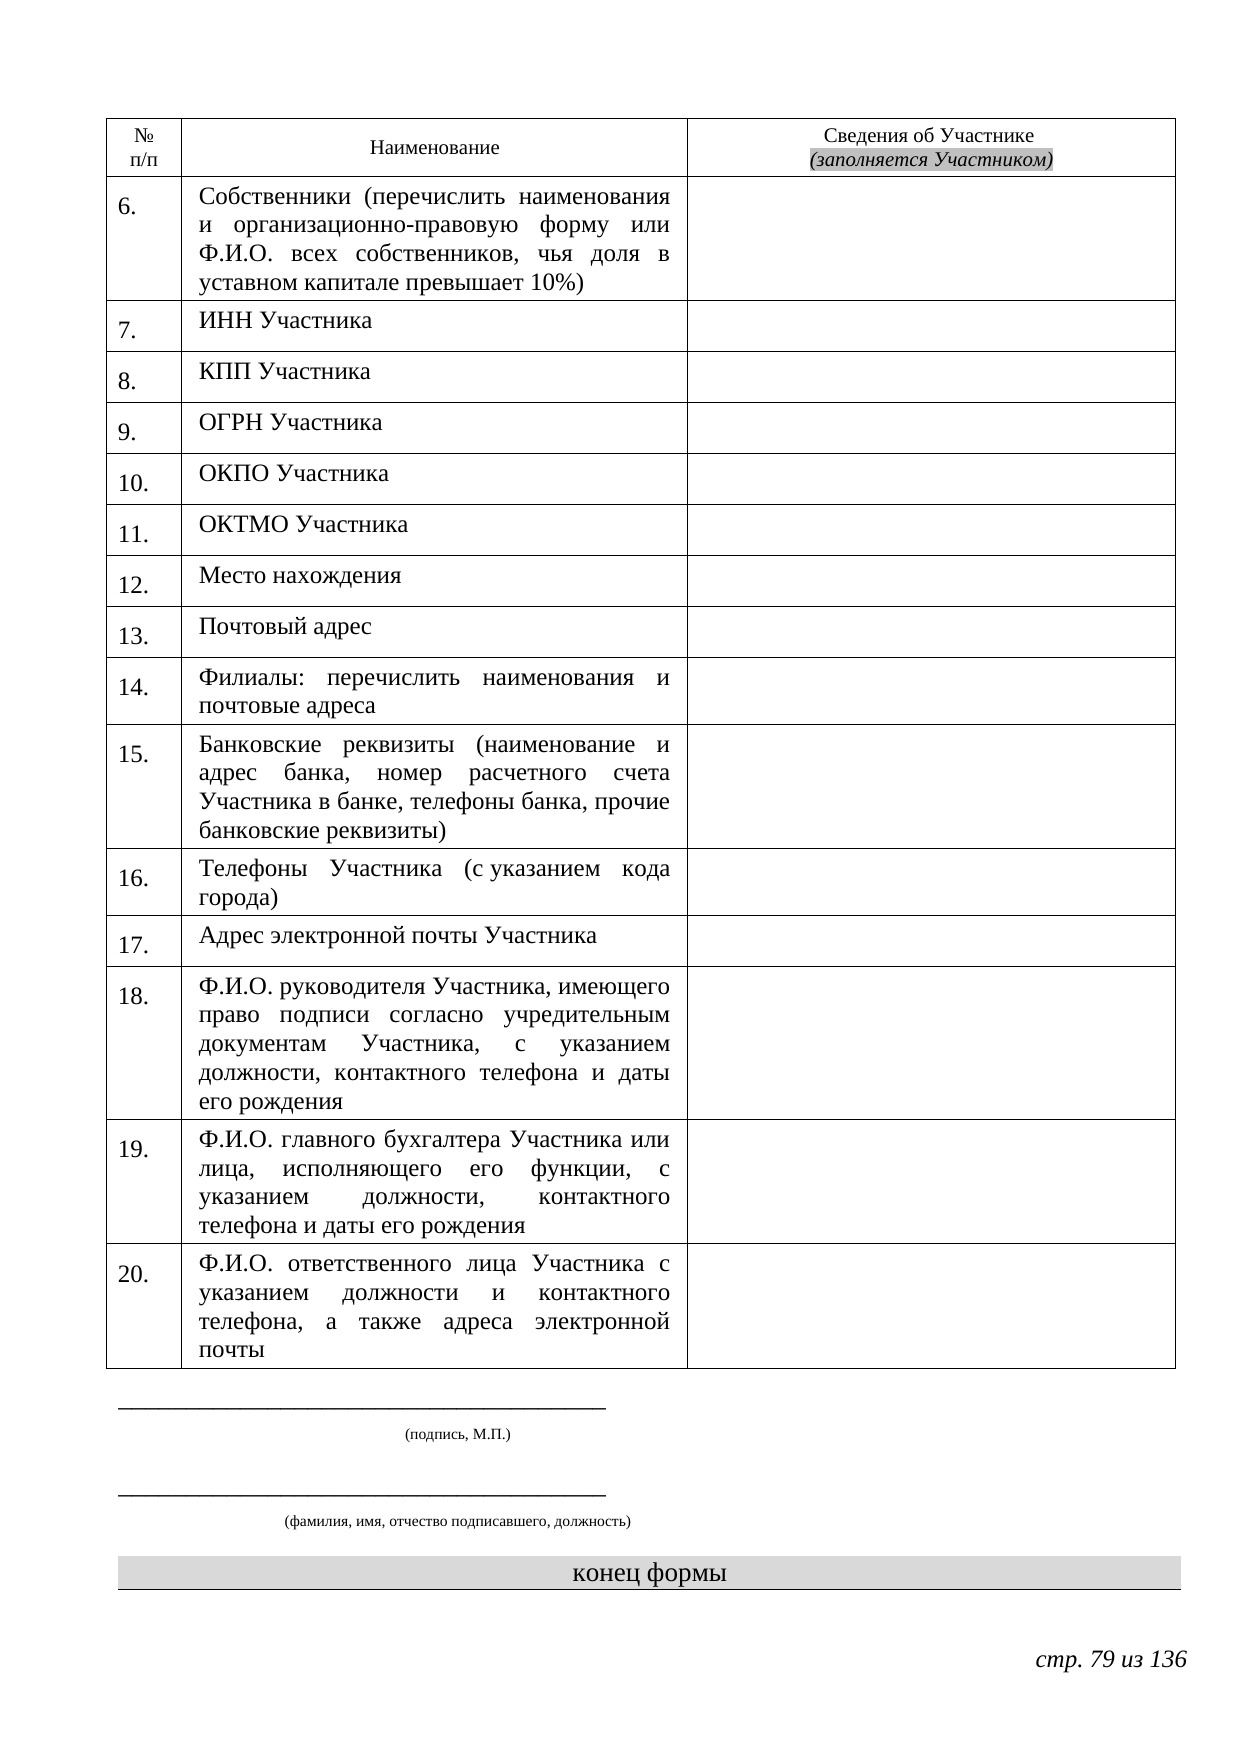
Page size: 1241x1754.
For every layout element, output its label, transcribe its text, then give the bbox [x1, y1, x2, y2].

table_cell [107, 454, 181, 504]
table_cell [688, 1244, 1175, 1367]
table_header № п/п [107, 119, 181, 176]
table_cell [107, 658, 181, 723]
table_cell [688, 1120, 1175, 1243]
table_cell [688, 725, 1175, 848]
table_cell [688, 967, 1175, 1119]
table_cell [107, 916, 181, 966]
table_cell [688, 403, 1175, 453]
table_cell [107, 1244, 181, 1367]
table_cell ИНН Участника [182, 301, 687, 351]
table_cell [107, 725, 181, 848]
table_cell [107, 403, 181, 453]
text ____________________________________ [118, 1381, 1181, 1412]
table_cell Филиалы: перечислить наименования и почтовые адреса [182, 658, 687, 723]
table_cell [688, 658, 1175, 723]
text (фамилия, имя, отчество подписавшего, должность) [118, 1512, 797, 1543]
table_cell [688, 607, 1175, 657]
table_header Сведения об Участнике (заполняется Участником) [688, 119, 1175, 176]
table_cell [688, 849, 1175, 915]
table_cell Телефоны Участника (с указанием кода города) [182, 849, 687, 915]
table_cell [107, 967, 181, 1119]
table_cell Ф.И.О. главного бухгалтера Участника или лица, исполняющего его функции, с указанием должности, контактного телефона и даты его рождения [182, 1120, 687, 1243]
table_cell [107, 177, 181, 300]
table_cell [688, 556, 1175, 606]
table_cell ОКТМО Участника [182, 505, 687, 555]
table_cell ОГРН Участника [182, 403, 687, 453]
table_cell [688, 301, 1175, 351]
table_cell Почтовый адрес [182, 607, 687, 657]
table_cell [107, 1120, 181, 1243]
table_cell Адрес электронной почты Участника [182, 916, 687, 966]
table_cell Ф.И.О. ответственного лица Участника с указанием должности и контактного телефона, а также адреса электронной почты [182, 1244, 687, 1367]
text конец формы [118, 1556, 1181, 1589]
table_cell КПП Участника [182, 352, 687, 402]
table_cell [107, 301, 181, 351]
text (подпись, М.П.) [118, 1425, 797, 1456]
table_header Наименование [182, 119, 687, 176]
table_cell [688, 352, 1175, 402]
table_cell [107, 849, 181, 915]
table_cell [688, 916, 1175, 966]
table_cell ОКПО Участника [182, 454, 687, 504]
table_cell [107, 505, 181, 555]
table_cell [688, 177, 1175, 300]
table_cell [107, 556, 181, 606]
table_cell [688, 454, 1175, 504]
table_cell Ф.И.О. руководителя Участника, имеющего право подписи согласно учредительным документам Участника, с указанием должности, контактного телефона и даты его рождения [182, 967, 687, 1119]
table_cell Банковские реквизиты (наименование и адрес банка, номер расчетного счета Участника в банке, телефоны банка, прочие банковские реквизиты) [182, 725, 687, 848]
table_cell [107, 352, 181, 402]
table_cell Собственники (перечислить наименования и организационно-правовую форму или Ф.И.О. всех собственников, чья доля в уставном капитале превышает 10%) [182, 177, 687, 300]
table_cell Место нахождения [182, 556, 687, 606]
table_cell [688, 505, 1175, 555]
table_cell [107, 607, 181, 657]
text ____________________________________ [118, 1468, 1181, 1499]
